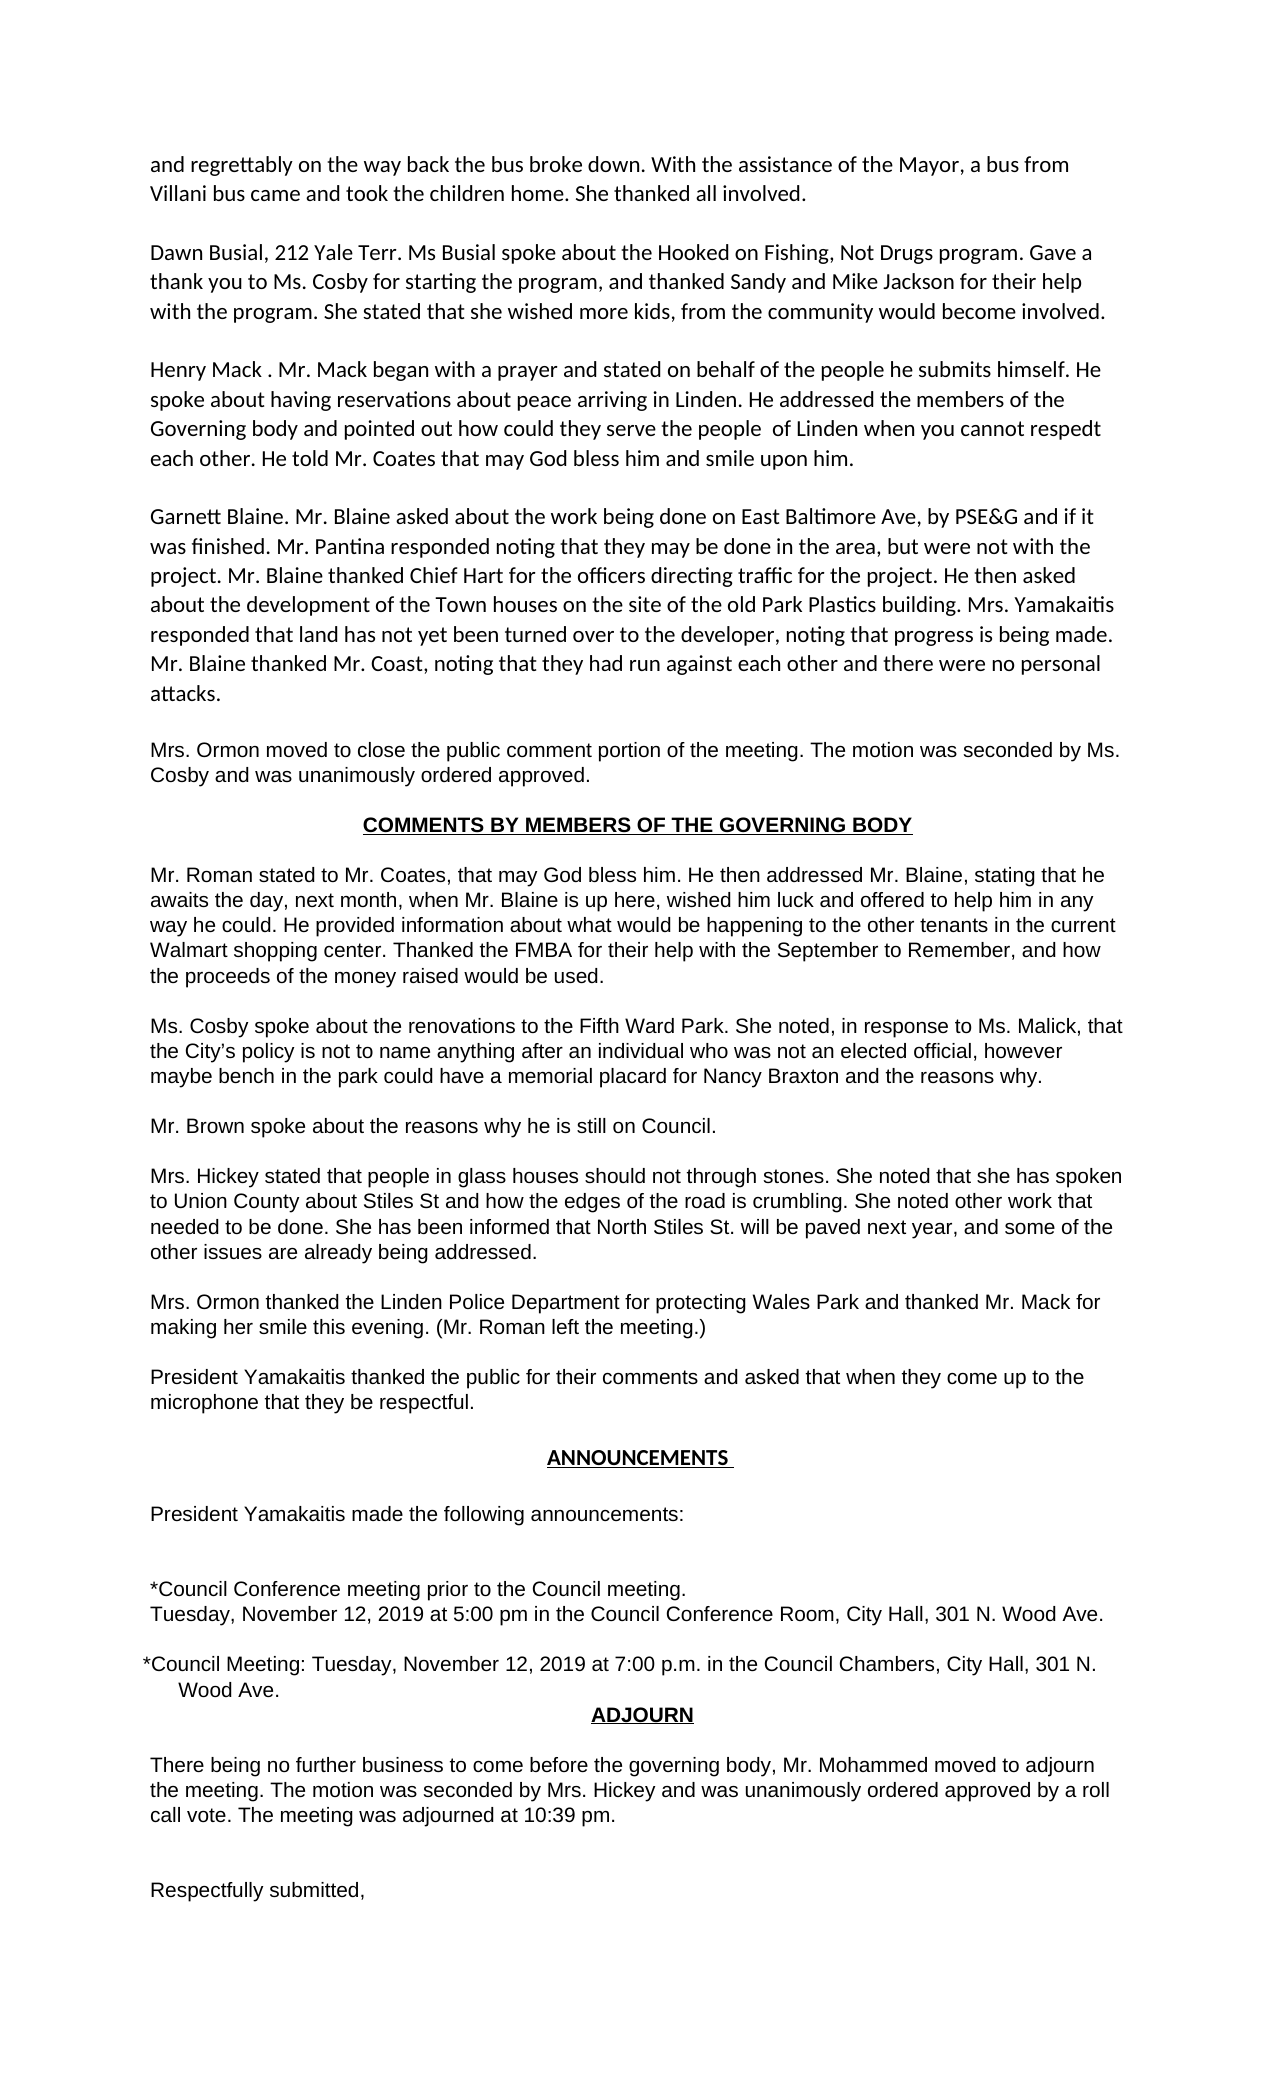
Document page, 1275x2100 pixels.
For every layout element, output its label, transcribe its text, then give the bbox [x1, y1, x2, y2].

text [150, 150, 1125, 207]
text ADJOURN [150, 1702, 1134, 1726]
text President Yamakaitis thanked the public for their comments and asked that when they come up to the microphone that they be respectful. [150, 1365, 1125, 1414]
text Mrs. Ormon moved to close the public comment portion of the meeting. The motion was seconded by Ms. Cosby and was unanimously ordered approved. [150, 737, 1125, 787]
text Tuesday, November 12, 2019 at 5:00 pm in the Council Conference Room, City Hall, 301 N. Wood Ave. [150, 1602, 1134, 1626]
text Dawn Busial, 212 Yale Terr. Ms Busial spoke about the Hooked on Fishing, Not Drugs program. Gave a thank you to Ms. Cosby for starting the program, and thanked Sandy and Mike Jackson for their help with the program. She stated that she wished more kids, from the community would become involved. [150, 238, 1125, 325]
text *Council Conference meeting prior to the Council meeting. [150, 1577, 1134, 1601]
text There being no further business to come before the governing body, Mr. Mohammed moved to adjourn the meeting. The motion was seconded by Mrs. Hickey and was unanimously ordered approved by a roll call vote. The meeting was adjourned at 10:39 pm. [150, 1753, 1125, 1827]
text Garnett Blaine. Mr. Blaine asked about the work being done on East Baltimore Ave, by PSE&G and if it was finished. Mr. Pantina responded noting that they may be done in the area, but were not with the project. Mr. Blaine thanked Chief Hart for the officers directing traffic for the project. He then asked about the development of the Town houses on the site of the old Park Plastics building. Mrs. Yamakaitis responded that land has not yet been turned over to the developer, noting that progress is being made. Mr. Blaine thanked Mr. Coast, noting that they had run against each other and there were no personal attacks. [150, 502, 1125, 707]
text ANNOUNCEMENTS [150, 1443, 1125, 1471]
text Mrs. Ormon thanked the Linden Police Department for protecting Wales Park and thanked Mr. Mack for making her smile this evening. (Mr. Roman left the meeting.) [150, 1290, 1125, 1339]
text Respectfully submitted, [150, 1878, 1134, 1902]
text Mr. Brown spoke about the reasons why he is still on Council. [150, 1114, 1125, 1138]
text Ms. Cosby spoke about the renovations to the Fifth Ward Park. She noted, in response to Ms. Malick, that the City’s policy is not to name anything after an individual who was not an elected official, however maybe bench in the park could have a memorial placard for Nancy Braxton and the reasons why. [150, 1014, 1125, 1088]
text Mr. Roman stated to Mr. Coates, that may God bless him. He then addressed Mr. Blaine, stating that he awaits the day, next month, when Mr. Blaine is up here, wished him luck and offered to help him in any way he could. He provided information about what would be happening to the other tenants in the current Walmart shopping center. Thanked the FMBA for their help with the September to Remember, and how the proceeds of the money raised would be used. [150, 863, 1125, 987]
text Mrs. Hickey stated that people in glass houses should not through stones. She noted that she has spoken to Union County about Stiles St and how the edges of the road is crumbling. She noted other work that needed to be done. She has been informed that North Stiles St. will be paved next year, and some of the other issues are already being addressed. [150, 1164, 1125, 1263]
text COMMENTS BY MEMBERS OF THE GOVERNING BODY [150, 813, 1125, 837]
text President Yamakaitis made the following announcements: [150, 1502, 1125, 1526]
text *Council Meeting: Tuesday, November 12, 2019 at 7:00 p.m. in te Council Cambers, City Hall, 301 N. Wood Ave. [131, 1652, 1134, 1701]
text Henry Mack . Mr. Mack began with a prayer and stated on behalf of the people he submits himself. He spoke about having reservations about peace arriving in Linden. He addressed the members of the Governing body and pointed out how could they serve the people of Linden when you cannot respedt each other. He told Mr. Coates that may God bless him and smile upon him. [150, 356, 1125, 472]
